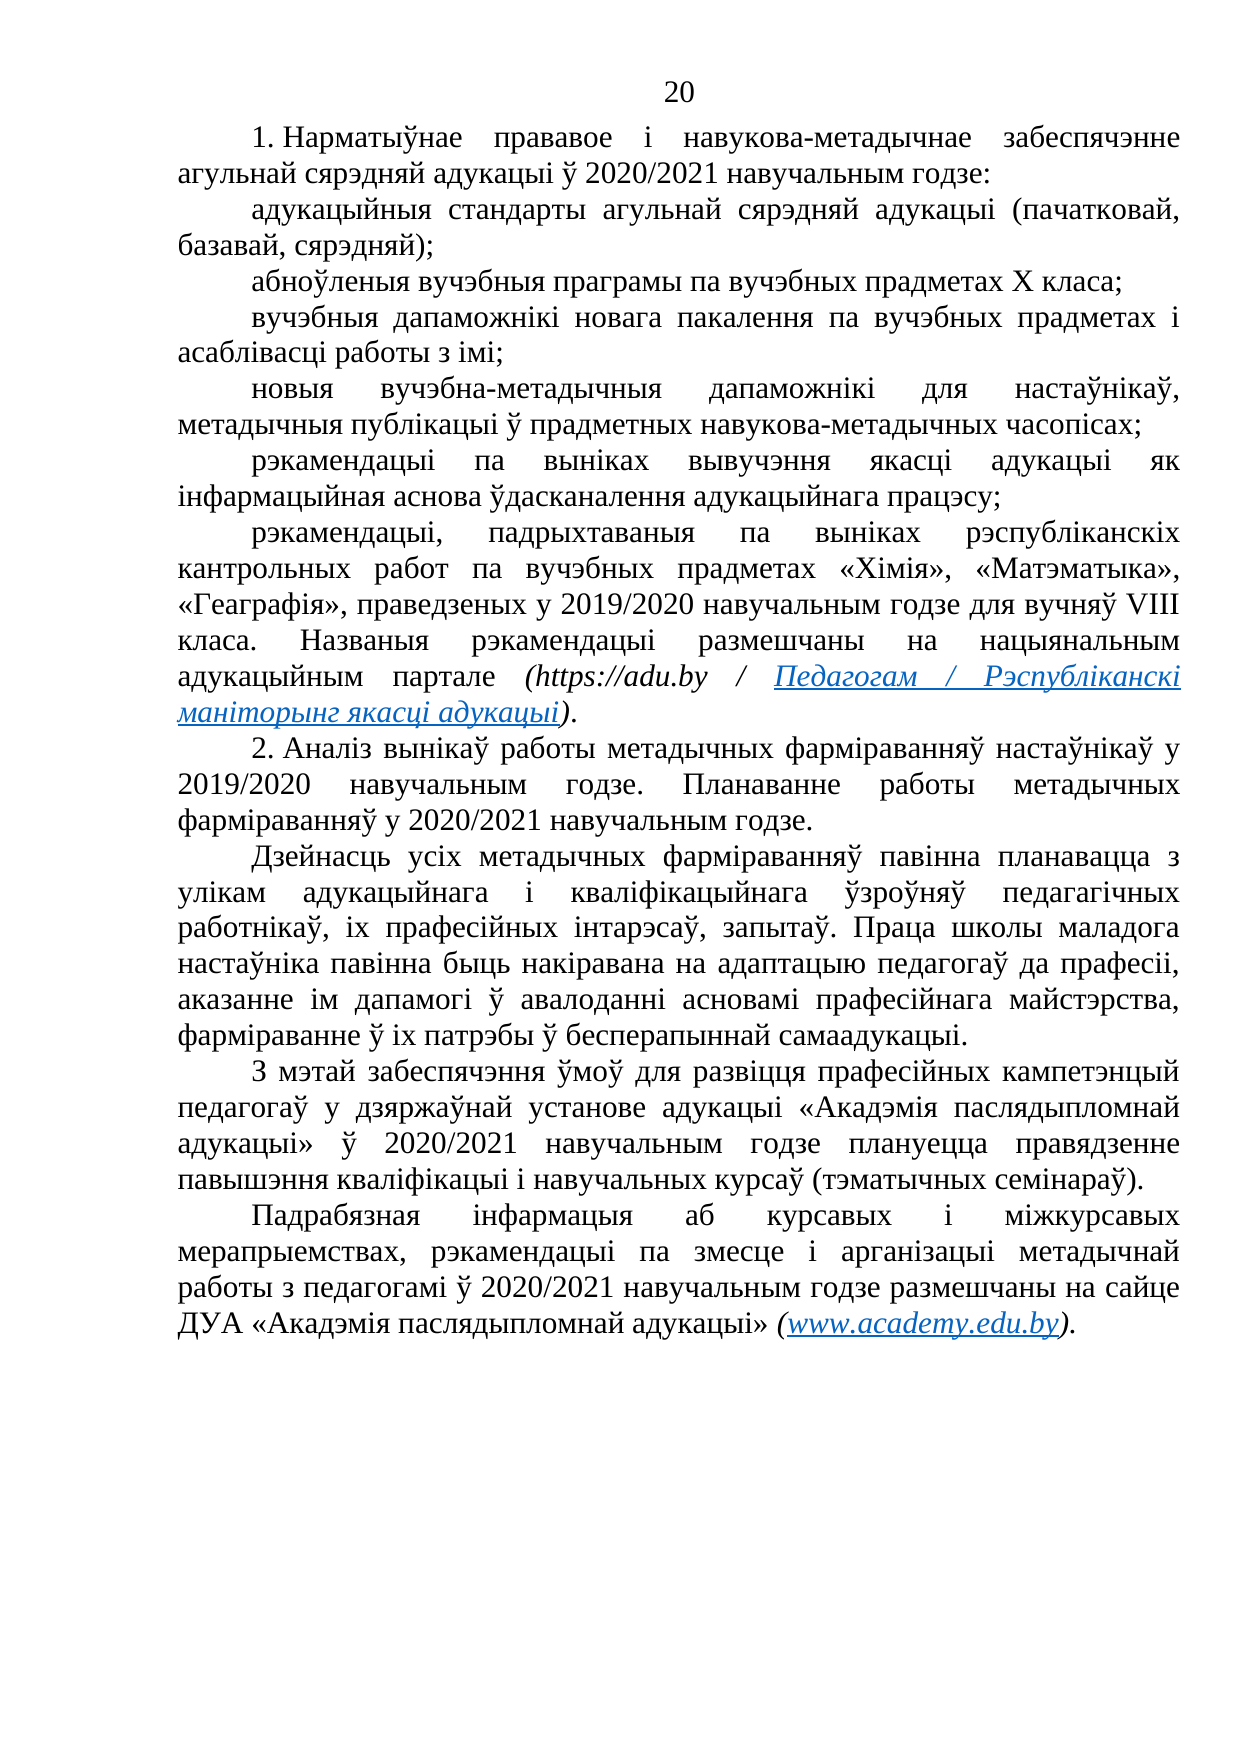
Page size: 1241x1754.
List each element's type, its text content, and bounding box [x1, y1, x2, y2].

text адукацыйныя стандарты агульнай сярэдняй адукацыі (пачатковай, базавай, сярэдняй); [177, 190, 1181, 262]
text Падрабязная інфармацыя аб курсавых і міжкурсавых мерапрыемствах, рэкамендацыі па змесце і арганізацыі метадычнай работы з педагогамі ў 2020/2021 навучальным годзе размешчаны на сайце ДУА «Акадэмія паслядыпломнай адукацыі» (www.academy.edu.by). [177, 1196, 1181, 1340]
text абноўленыя вучэбныя праграмы па вучэбных прадметах Х класа; [177, 262, 1181, 298]
text З мэтай забеспячэння ўмоў для развіцця прафесійных кампетэнцый педагогаў у дзяржаўнай установе адукацыі «Акадэмія паслядыпломнай адукацыі» ў 2020/2021 навучальным годзе плануецца правядзенне павышэння кваліфікацыі і навучальных курсаў (тэматычных семінараў). [177, 1052, 1181, 1196]
text рэкамендацыі па выніках вывучэння якасці адукацыі як інфармацыйная аснова ўдасканалення адукацыйнага працэсу; [177, 442, 1181, 513]
text новыя вучэбна-метадычныя дапаможнікі для настаўнікаў, метадычныя публікацыі ў прадметных навукова-метадычных часопісах; [177, 370, 1181, 442]
text 2. Аналіз вынікаў работы метадычных фарміраванняў настаўнікаў у 2019/2020 навучальным годзе. Планаванне работы метадычных фарміраванняў у 2020/2021 навучальным годзе. [177, 729, 1181, 837]
text вучэбныя дапаможнікі новага пакалення па вучэбных прадметах і асаблівасці работы з імі; [177, 298, 1181, 370]
text рэкамендацыі, падрыхтаваныя па выніках рэспубліканскіх кантрольных работ па вучэбных прадметах «Хімія», «Матэматыка», «Геаграфія», праведзеных у 2019/2020 навучальным годзе для вучняў VIII класа. Названыя рэкамендацыі размешчаны на нацыянальным адукацыйным партале (https://adu.by / Педагогам / Рэспубліканскі маніторынг якасці адукацыі). [177, 513, 1181, 729]
text 1. Нарматыўнае прававое і навукова-метадычнае забеспячэнне агульнай сярэдняй адукацыі ў 2020/2021 навучальным годзе: [177, 118, 1181, 190]
text Дзейнасць усіх метадычных фарміраванняў павінна планавацца з улікам адукацыйнага і кваліфікацыйнага ўзроўняў педагагічных работнікаў, іх прафесійных інтарэсаў, запытаў. Праца школы маладога настаўніка павінна быць накіравана на адаптацыю педагогаў да прафесіі, аказанне ім дапамогі ў авалоданні асновамі прафесійнага майстэрства, фарміраванне ў іх патрэбы ў бесперапыннай самаадукацыі. [177, 837, 1181, 1052]
